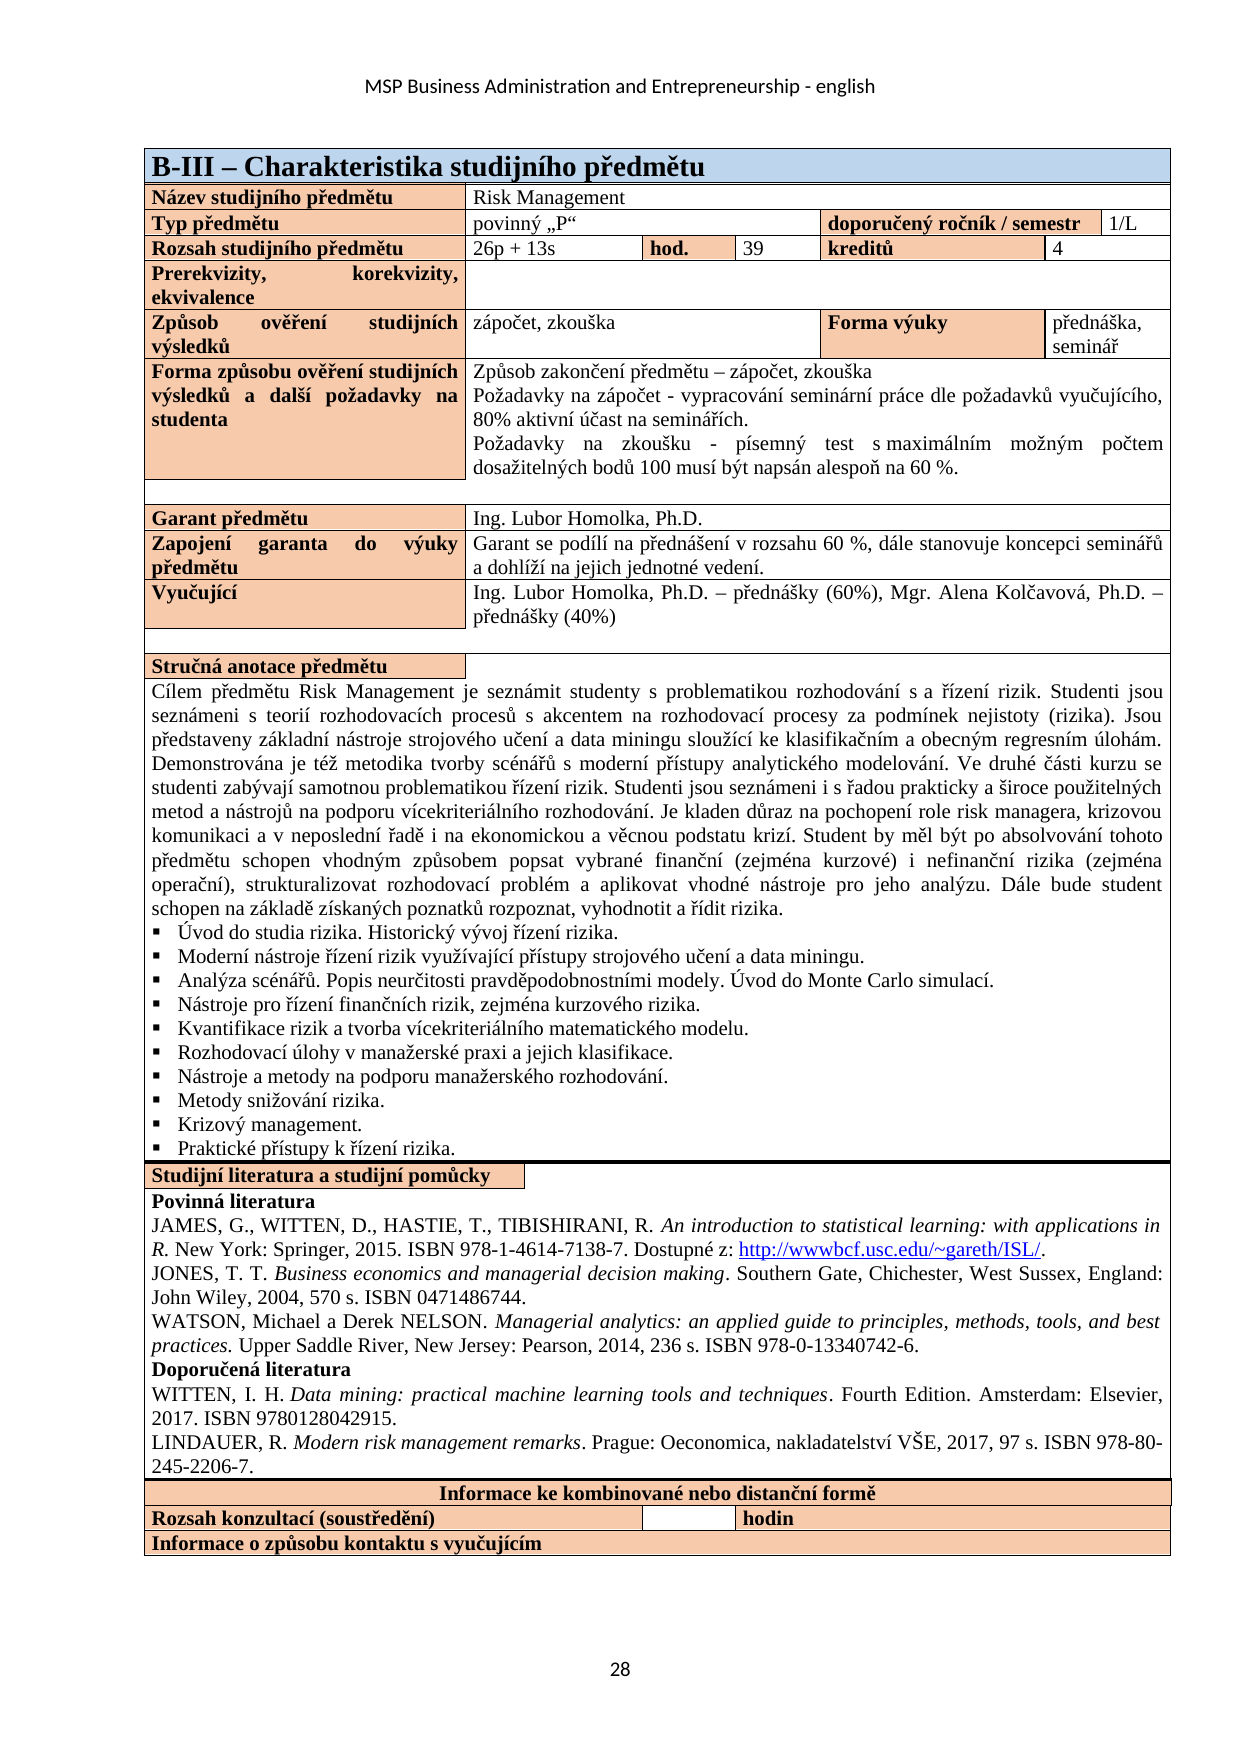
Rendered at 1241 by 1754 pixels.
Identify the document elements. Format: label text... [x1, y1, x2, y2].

table_cell Stručná anotace předmětu [145, 654, 465, 678]
table_cell Způsob ověření studijních výsledků [145, 310, 465, 358]
table_cell Garant se podílí na přednášení v rozsahu 60 %, dále stanovuje koncepci seminářů a dohlíží na jejich jednotné vedení. [466, 531, 1170, 579]
table_cell Povinná literatura JAMES, G., WITTEN, D., HASTIE, T., TIBISHIRANI, R. An introduction to statistical learning: with applications in R. New York: Springer, 2015. ISBN 978-1-4614-7138-7. Dostupné z: http://wwwbcf.usc.edu/~gareth/ISL/. JONES, T. T. Business economics and managerial decision making. Southern Gate, Chichester, West Sussex, England: John Wiley, 2004, 570 s. ISBN 0471486744. WATSON, Michael a Derek NELSON. Managerial analytics: an applied guide to principles, methods, tools, and best practices. Upper Saddle River, New Jersey: Pearson, 2014, 236 s. ISBN 978-0-13340742-6. Doporučená literatura WITTEN, I. H. Data mining: practical machine learning tools and techniques. Fourth Edition. Amsterdam: Elsevier, 2017. ISBN 9780128042915. LINDAUER, R. Modern risk management remarks. Prague: Oeconomica, nakladatelství VŠE, 2017, 97 s. ISBN 978-80-245-2206-7. [145, 1188, 1170, 1478]
table_cell Garant předmětu [145, 505, 465, 529]
table_cell Ing. Lubor Homolka, Ph.D. – přednášky (60%), Mgr. Alena Kolčavová, Ph.D. – přednášky (40%) [466, 580, 1170, 628]
table_cell Rozsah studijního předmětu [145, 236, 465, 259]
table_cell Prerekvizity, korekvizity, ekvivalence [145, 261, 465, 309]
table_cell Vyučující [145, 580, 465, 628]
table_cell [145, 628, 1170, 653]
table_cell Studijní literatura a studijní pomůcky [145, 1164, 524, 1188]
table_cell zápočet, zkouška [466, 310, 820, 358]
table_cell kreditů [821, 236, 1044, 259]
table_cell Zapojení garanta do výuky předmětu [145, 531, 465, 579]
table_cell Forma způsobu ověření studijních výsledků a další požadavky na studenta [145, 359, 465, 479]
table_cell Ing. Lubor Homolka, Ph.D. [466, 505, 1170, 529]
table_cell [643, 1506, 735, 1529]
table_cell doporučený ročník / semestr [821, 210, 1101, 234]
table_cell Typ předmětu [145, 210, 465, 234]
table_cell Rozsah konzultací (soustředění) [145, 1506, 642, 1529]
table_cell přednáška, seminář [1046, 310, 1170, 358]
table_cell 4 [1046, 236, 1170, 259]
table_cell hodin [736, 1506, 1170, 1529]
table_cell Risk Management [466, 185, 1170, 209]
table_cell [525, 1164, 1170, 1188]
table_cell 26p + 13s [466, 236, 642, 259]
table_cell 39 [736, 236, 820, 259]
table_cell [466, 261, 1170, 309]
table_cell povinný „P“ [466, 210, 820, 234]
table_cell [145, 479, 1170, 504]
table_cell Informace o způsobu kontaktu s vyučujícím [145, 1531, 1170, 1554]
table_cell hod. [643, 236, 735, 259]
table_cell Cílem předmětu Risk Management je seznámit studenty s problematikou rozhodování s a řízení rizik. Studenti jsou seznámeni s teorií rozhodovacích procesů s akcentem na rozhodovací procesy za podmínek nejistoty (rizika). Jsou představeny základní nástroje strojového učení a data miningu sloužící ke klasifikačním a obecným regresním úlohám. Demonstrována je též metodika tvorby scénářů s moderní přístupy analytického modelování. Ve druhé části kurzu se studenti zabývají samotnou problematikou řízení rizik. Studenti jsou seznámeni i s řadou prakticky a široce použitelných metod a nástrojů na podporu vícekriteriálního rozhodování. Je kladen důraz na pochopení role risk managera, krizovou komunikaci a v neposlední řadě i na ekonomickou a věcnou podstatu krizí. Student by měl být po absolvování tohoto předmětu schopen vhodným způsobem popsat vybrané finanční (zejména kurzové) i nefinanční rizika (zejména operační), strukturalizovat rozhodovací problém a aplikovat vhodné nástroje pro jeho analýzu. Dále bude student schopen na základě získaných poznatků rozpoznat, vyhodnotit a řídit rizika. Úvod do studia rizika. Historický vývoj řízení rizika. Moderní nástroje řízení rizik využívající přístupy strojového učení a data miningu. Analýza scénářů. Popis neurčitosti pravděpodobnostními modely. Úvod do Monte Carlo simulací. Nástroje pro řízení finančních rizik, zejména kurzového rizika. Kvantifikace rizik a tvorba vícekriteriálního matematického modelu. Rozhodovací úlohy v manažerské praxi a jejich klasifikace. Nástroje a metody na podporu manažerského rozhodování. Metody snižování rizika. Krizový management. Praktické přístupy k řízení rizika. [145, 678, 1170, 1160]
table_header B-III – Charakteristika studijního předmětu [145, 149, 1170, 182]
table_cell Informace ke kombinované nebo distanční formě [145, 1481, 1171, 1505]
table_cell Forma výuky [821, 310, 1044, 358]
table_cell 1/L [1102, 210, 1170, 234]
table_cell Název studijního předmětu [145, 185, 465, 209]
table_cell [466, 654, 1170, 678]
table_cell Způsob zakončení předmětu – zápočet, zkouška Požadavky na zápočet - vypracování seminární práce dle požadavků vyučujícího, 80% aktivní účast na seminářích. Požadavky na zkoušku - písemný test s maximálním možným počtem dosažitelných bodů 100 musí být napsán alespoň na 60 %. [466, 359, 1170, 479]
